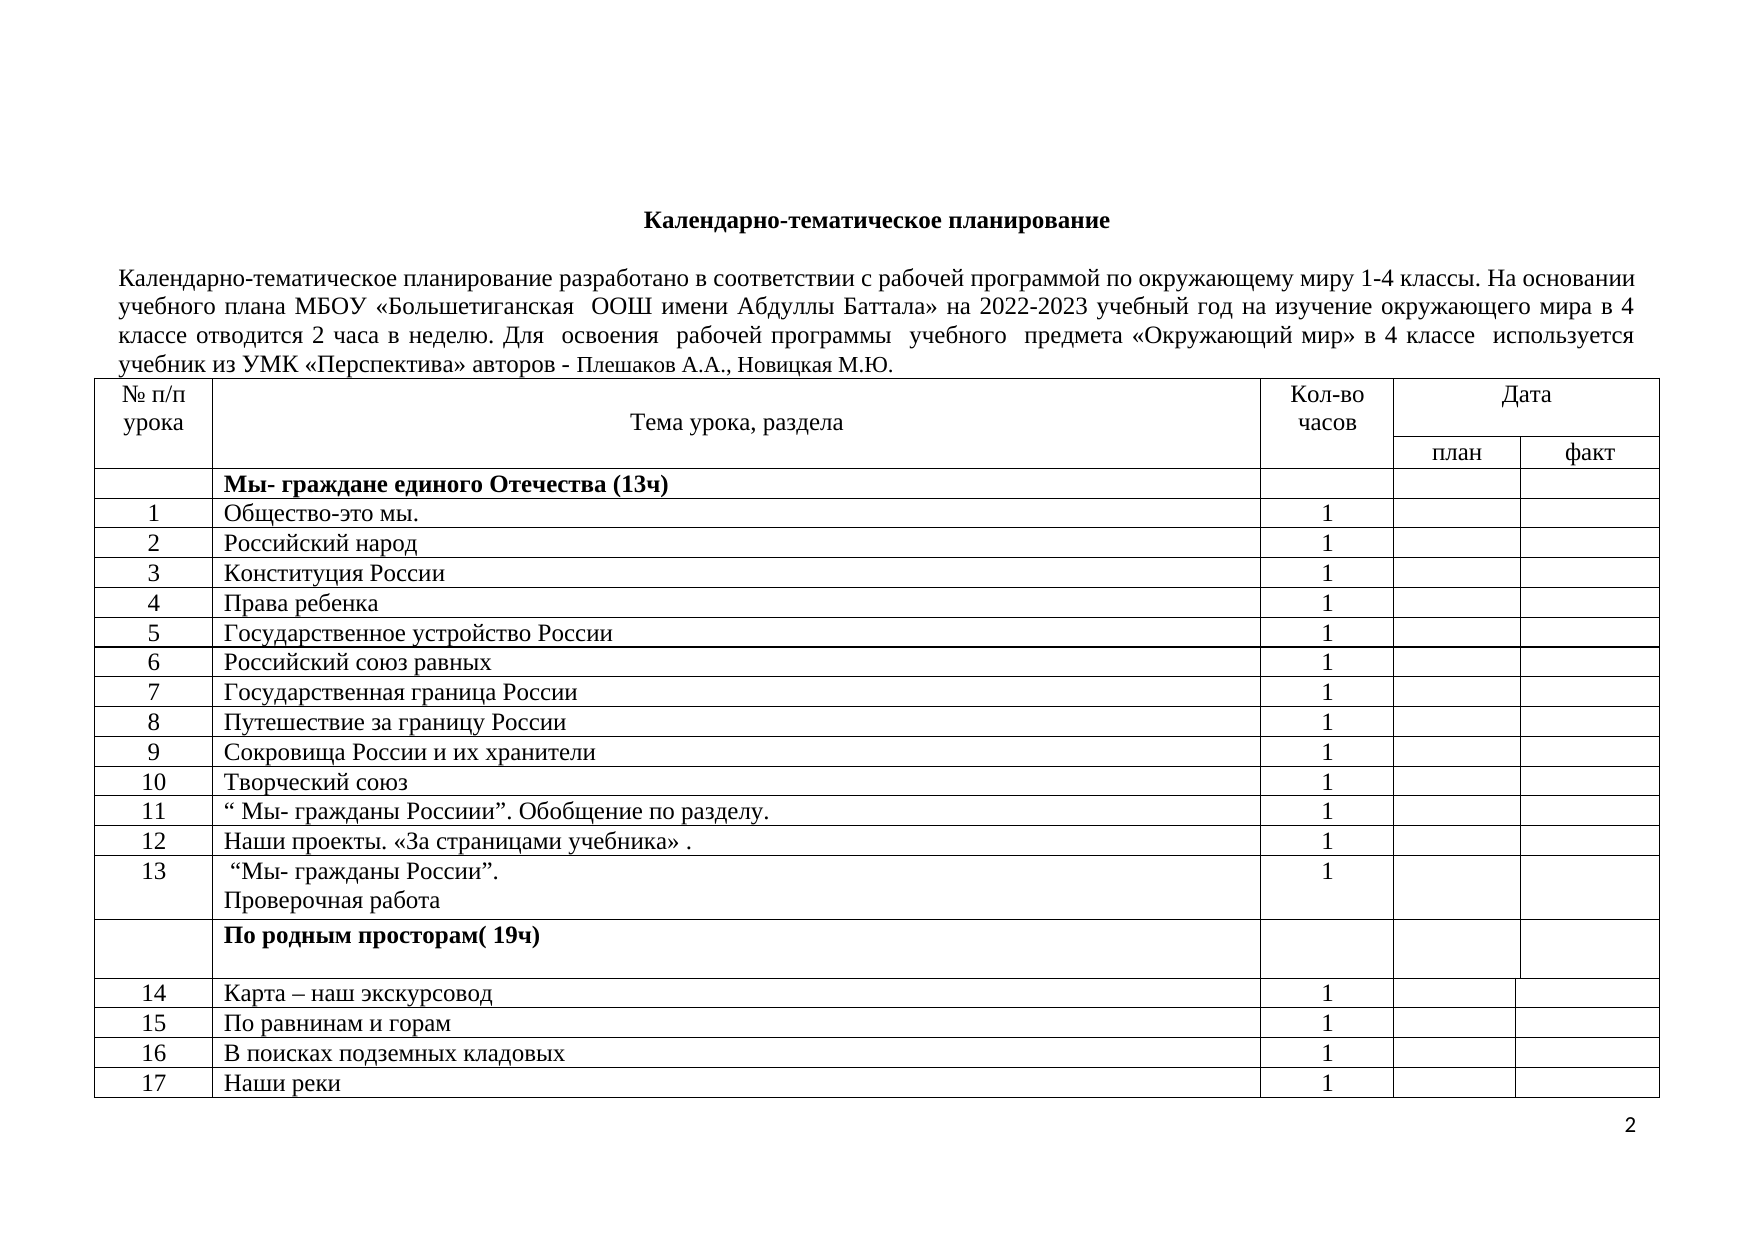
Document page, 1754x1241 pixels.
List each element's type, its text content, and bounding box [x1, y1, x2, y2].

table_header № п/п урока [95, 379, 212, 468]
table_cell [1521, 588, 1659, 617]
table_cell [1394, 826, 1520, 855]
table_cell 7 [95, 677, 212, 706]
table_cell 10 [95, 767, 212, 795]
table_cell [1521, 558, 1659, 587]
table_cell [1394, 979, 1515, 1007]
table_cell 3 [95, 558, 212, 587]
table_cell [1261, 920, 1393, 977]
table_cell 17 [95, 1068, 212, 1097]
table_cell [1521, 737, 1659, 766]
table_cell [1521, 826, 1659, 855]
table_cell 8 [95, 707, 212, 736]
table_header Дата [1394, 379, 1659, 436]
table_cell [1394, 920, 1520, 977]
table_cell 16 [95, 1038, 212, 1067]
table_cell [1261, 469, 1393, 497]
table_cell [1516, 1008, 1659, 1037]
table_cell 1 [1261, 767, 1393, 795]
table_cell 15 [95, 1008, 212, 1037]
table_cell 1 [1261, 707, 1393, 736]
table_cell Государственная граница России [213, 677, 1260, 706]
table_cell Наши реки [213, 1068, 1260, 1097]
table_cell 9 [95, 737, 212, 766]
table_cell 1 [95, 499, 212, 527]
table_cell [1521, 796, 1659, 825]
table_cell [1394, 796, 1520, 825]
table_cell 1 [1261, 528, 1393, 557]
table_cell 1 [1261, 648, 1393, 676]
table_cell По родным просторам( 19ч) [213, 920, 1260, 977]
table_cell [1394, 1038, 1515, 1067]
table_cell 1 [1261, 1068, 1393, 1097]
table_cell 14 [95, 979, 212, 1007]
table_cell “Мы- гражданы России”. Проверочная работа [213, 856, 1260, 919]
table_cell [1394, 677, 1520, 706]
table_cell 11 [95, 796, 212, 825]
table_cell Конституция России [213, 558, 1260, 587]
table_cell [95, 469, 212, 497]
table_cell “ Мы- гражданы Россиии”. Обобщение по разделу. [213, 796, 1260, 825]
table_cell [1394, 1008, 1515, 1037]
table_cell 1 [1261, 979, 1393, 1007]
table_cell 2 [95, 528, 212, 557]
table_cell [1521, 677, 1659, 706]
table_cell [1521, 528, 1659, 557]
table_cell 1 [1261, 1008, 1393, 1037]
table_cell [1521, 707, 1659, 736]
table_cell 4 [95, 588, 212, 617]
table_cell [95, 920, 212, 977]
table_cell [1516, 979, 1659, 1007]
table_cell 1 [1261, 588, 1393, 617]
table_cell Сокровища России и их хранители [213, 737, 1260, 766]
table_cell Российский народ [213, 528, 1260, 557]
table_cell 5 [95, 618, 212, 646]
table_cell 1 [1261, 826, 1393, 855]
table_cell 1 [1261, 677, 1393, 706]
table_cell [1394, 558, 1520, 587]
table_cell Общество-это мы. [213, 499, 1260, 527]
table_cell факт [1521, 437, 1659, 468]
table_cell [1521, 648, 1659, 676]
table_cell Карта – наш экскурсовод [213, 979, 1260, 1007]
table_cell [1521, 499, 1659, 527]
table_header Кол-во часов [1261, 379, 1393, 468]
table_cell [1394, 469, 1520, 497]
table_cell [1521, 920, 1659, 977]
table_cell [1521, 618, 1659, 646]
table_header Тема урока, раздела [213, 379, 1260, 468]
table_cell Творческий союз [213, 767, 1260, 795]
table_cell [1394, 588, 1520, 617]
table_cell [1521, 856, 1659, 919]
table_cell По равнинам и горам [213, 1008, 1260, 1037]
table_cell [1394, 767, 1520, 795]
table_cell [1394, 618, 1520, 646]
table_cell 1 [1261, 499, 1393, 527]
text Календарно-тематическое планирование [118, 205, 1636, 234]
table_cell Наши проекты. «За страницами учебника» . [213, 826, 1260, 855]
table_cell Путешествие за границу России [213, 707, 1260, 736]
table_cell 1 [1261, 856, 1393, 919]
text Календарно-тематическое планирование разработано в соответствии с рабочей программой по окружающему миру 1-4 классы. На основании учебного плана МБОУ «Большетиганская ООШ имени Абдуллы Баттала» на 2022-2023 учебный год на изучение окружающего мира в 4 классе отводится 2 часа в неделю. Для освоения рабочей программы учебного предмета «Окружающий мир» в 4 классе используется учебник из УМК «Перспектива» авторов - Плешаков А.А., Новицкая М.Ю. [118, 263, 1636, 378]
table_cell [1521, 469, 1659, 497]
table_cell [1521, 767, 1659, 795]
table_cell Мы- граждане единого Отечества (13ч) [213, 469, 1260, 497]
table_cell [1516, 1068, 1659, 1097]
table_cell [1394, 737, 1520, 766]
table_cell [1394, 707, 1520, 736]
table_cell 13 [95, 856, 212, 919]
table_cell [1394, 528, 1520, 557]
table_cell 6 [95, 648, 212, 676]
table_cell Российский союз равных [213, 648, 1260, 676]
table_cell Государственное устройство России [213, 618, 1260, 646]
table_cell [1394, 648, 1520, 676]
table_cell [1516, 1038, 1659, 1067]
table_cell [1394, 499, 1520, 527]
table_cell Права ребенка [213, 588, 1260, 617]
table_cell В поисках подземных кладовых [213, 1038, 1260, 1067]
table_cell 1 [1261, 1038, 1393, 1067]
table_cell [1394, 856, 1520, 919]
table_cell 1 [1261, 796, 1393, 825]
table_cell 1 [1261, 737, 1393, 766]
table_cell 12 [95, 826, 212, 855]
table_cell [1394, 1068, 1515, 1097]
table_cell план [1394, 437, 1520, 468]
table_cell 1 [1261, 618, 1393, 646]
table_cell 1 [1261, 558, 1393, 587]
